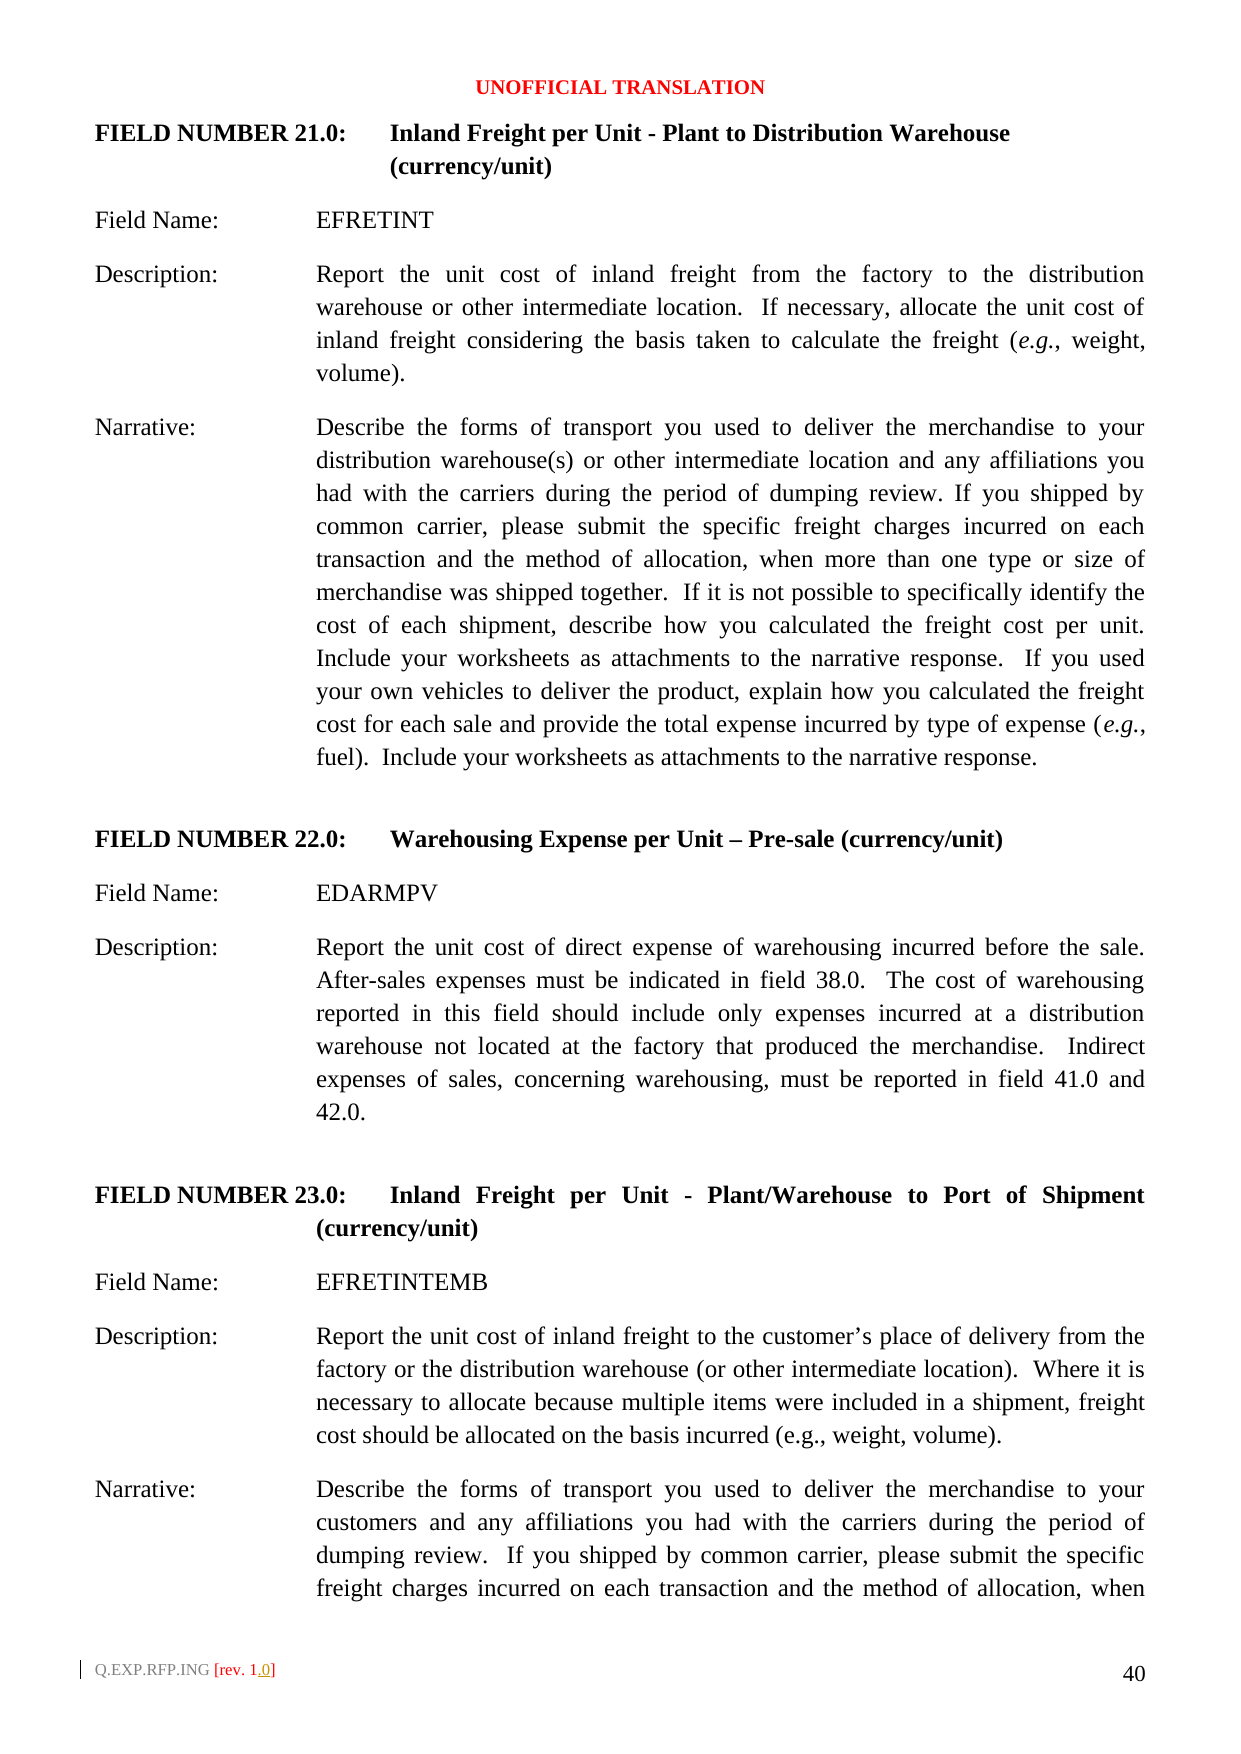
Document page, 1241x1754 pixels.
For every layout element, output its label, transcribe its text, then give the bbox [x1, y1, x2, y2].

text FIELD NUMBER 21.0: Inland Freight per Unit - Plant to Distribution Warehouse (currency/unit) [94, 118, 1146, 180]
text Field Name: EFRETINTEMB [94, 1267, 1146, 1296]
text Description: Report the unit cost of inland freight to the customer’s place of delivery from the factory or the distribution warehouse (or other intermediate location). Where it is necessary to allocate because multiple items were included in a shipment, freight cost should be allocated on the basis incurred (e.g., weight, volume). [94, 1321, 1146, 1448]
text Description: Report the unit cost of direct expense of warehousing incurred before the sale. After-sales expenses must be indicated in field 38.0. The cost of warehousing reported in this field should include only expenses incurred at a distribution warehouse not located at the factory that produced the merchandise. Indirect expenses of sales, concerning warehousing, must be reported in field 41.0 and 42.0. [94, 932, 1146, 1126]
text Field Name: EDARMPV [94, 878, 1146, 907]
text Narrative: Describe the forms of transport you used to deliver the merchandise to your distribution warehouse(s) or other intermediate location and any affiliations you had with the carriers during the period of dumping review. If you shipped by common carrier, please submit the specific freight charges incurred on each transaction and the method of allocation, when more than one type or size of merchandise was shipped together. If it is not possible to specifically identify the cost of each shipment, describe how you calculated the freight cost per unit. Include your worksheets as attachments to the narrative response. If you used your own vehicles to deliver the product, explain how you calculated the freight cost for each sale and provide the total expense incurred by type of expense (e.g., fuel). Include your worksheets as attachments to the narrative response. [94, 412, 1146, 771]
text FIELD NUMBER 22.0: Warehousing Expense per Unit – Pre-sale (currency/unit) [94, 824, 1146, 853]
text Field Name: EFRETINT [94, 205, 1146, 234]
text Description: Report the unit cost of inland freight from the factory to the distribution warehouse or other intermediate location. If necessary, allocate the unit cost of inland freight considering the basis taken to calculate the freight (e.g., weight, volume). [94, 259, 1146, 387]
text FIELD NUMBER 23.0: Inland Freight per Unit - Plant/Warehouse to Port of Shipment (currency/unit) [94, 1180, 1146, 1242]
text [94, 1474, 1146, 1601]
